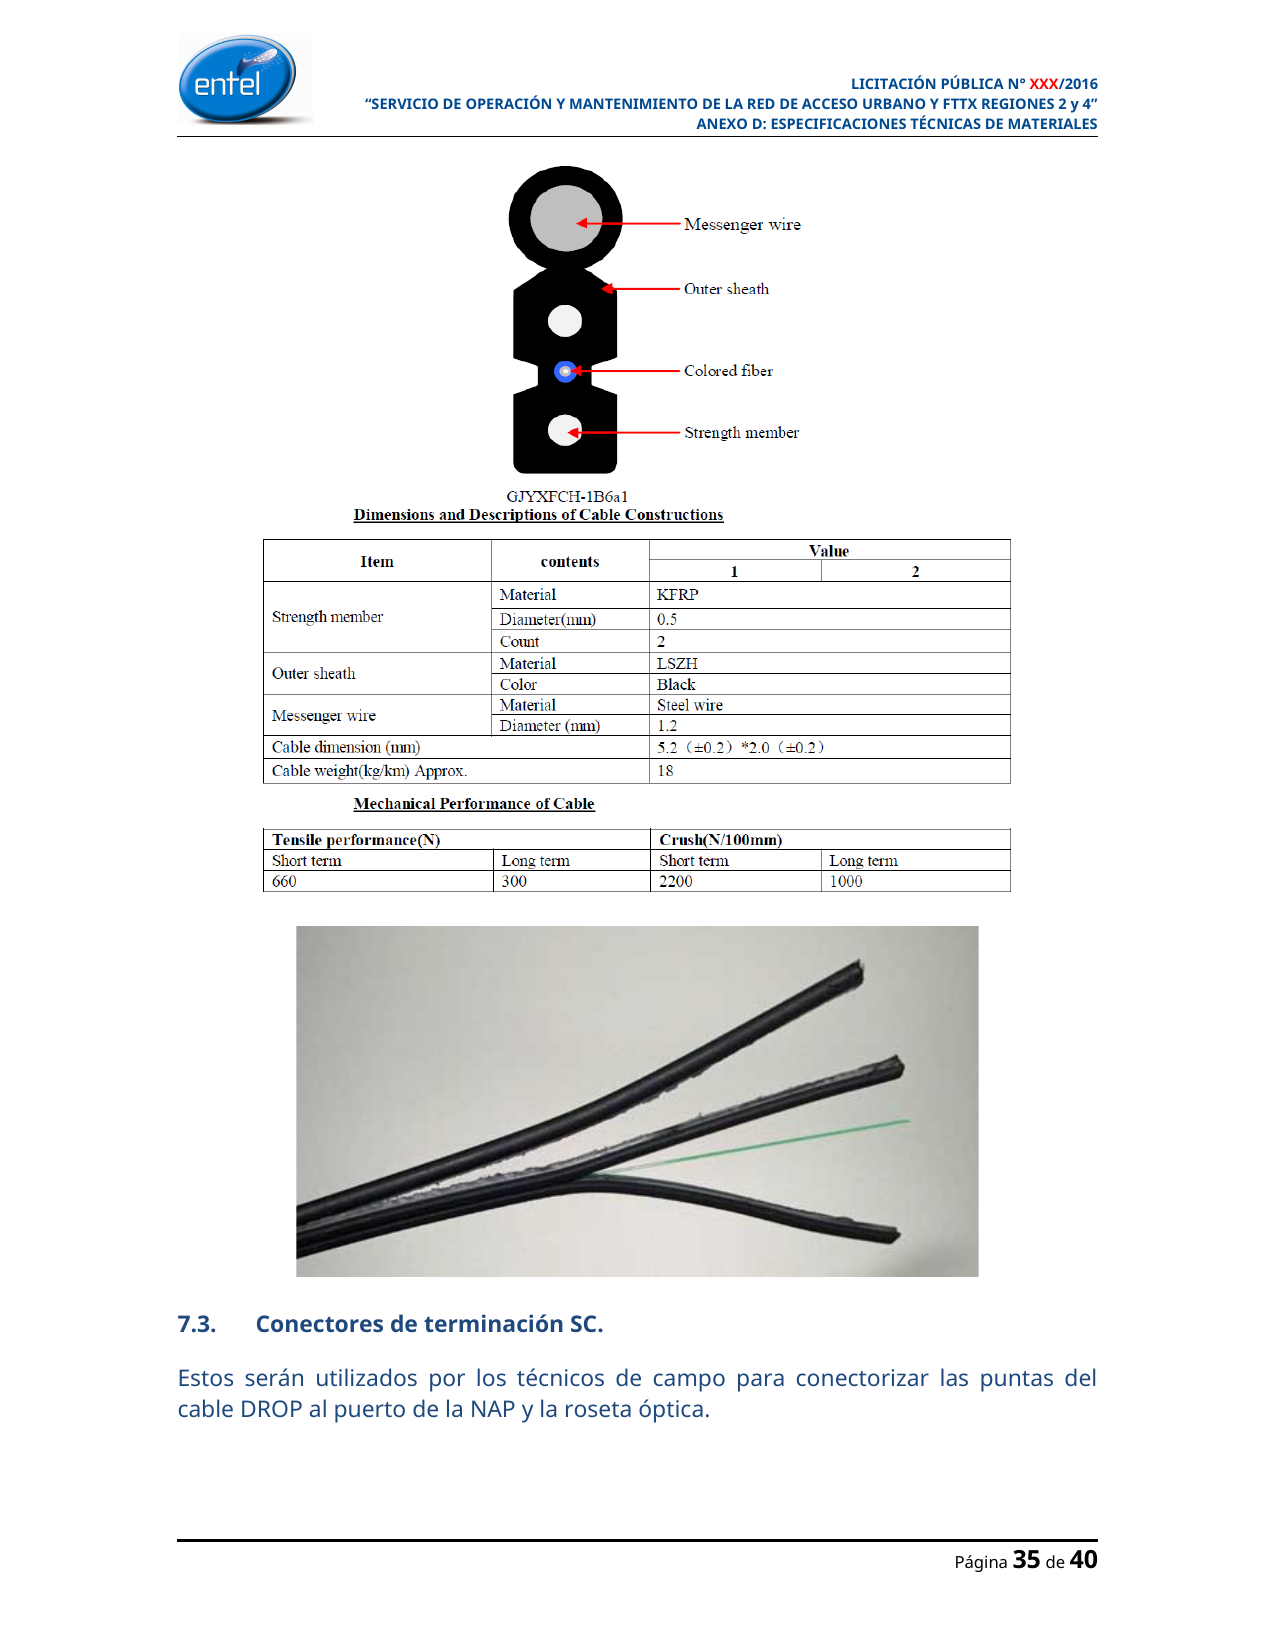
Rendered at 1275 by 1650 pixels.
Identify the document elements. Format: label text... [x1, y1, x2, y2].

picture [296, 926, 979, 1277]
picture [257, 159, 1018, 895]
subtitle Conectores de terminación SC. [177, 1307, 1098, 1339]
text Estos serán utilizados por los técnicos de campo para conectorizar las puntas del cable DROP al puerto de la NAP y la roseta óptica. [177, 1361, 1098, 1424]
picture [178, 33, 314, 125]
